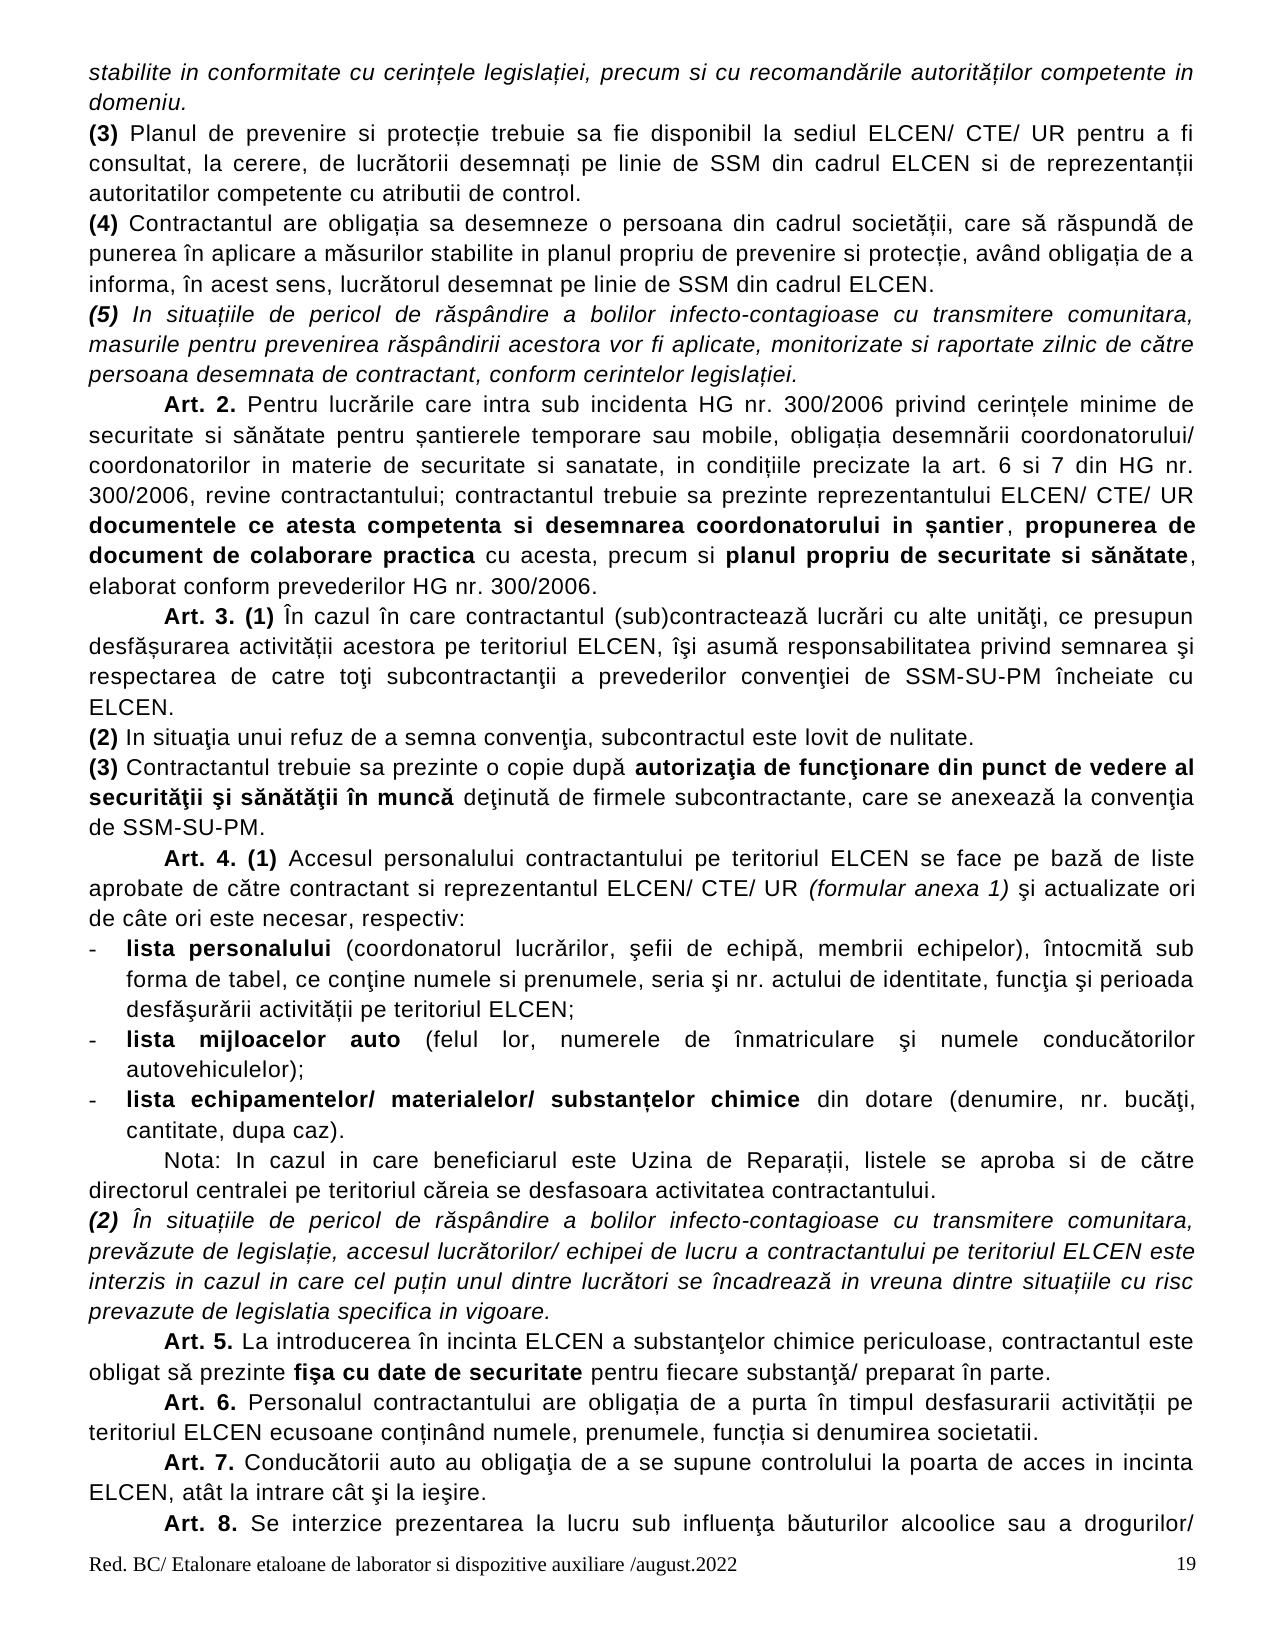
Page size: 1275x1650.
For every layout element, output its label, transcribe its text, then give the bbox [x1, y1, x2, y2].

text Art. 4. (1) Accesul personalului contractantului pe teritoriul ELCEN se face pe bază de liste aprobate de către contractant si reprezentantul ELCEN/ CTE/ UR (formular anexa 1) şi actualizate ori de câte ori este necesar, respectiv: [89, 844, 1196, 931]
text (3) Planul de prevenire si protecție trebuie sa fie disponibil la sediul ELCEN/ CTE/ UR pentru a fi consultat, la cerere, de lucrătorii desemnați pe linie de SSM din cadrul ELCEN si de reprezentanții autoritatilor competente cu atributii de control. [89, 119, 1196, 206]
text Art. 2. Pentru lucrările care intra sub incidenta HG nr. 300/2006 privind cerințele minime de securitate si sănătate pentru șantierele temporare sau mobile, obligația desemnării coordonatorului/ coordonatorilor in materie de securitate si sanatate, in condițiile precizate la art. 6 si 7 din HG nr. 300/2006, revine contractantului; contractantul trebuie sa prezinte reprezentantului ELCEN/ CTE/ UR documentele ce atesta competenta si desemnarea coordonatorului in șantier, propunerea de document de colaborare practica cu acesta, precum si planul propriu de securitate si sănătate, elaborat conform prevederilor HG nr. 300/2006. [89, 391, 1196, 599]
text (3) Contractantul trebuie sa prezinte o copie dupǎ autorizaţia de funcţionare din punct de vedere al securităţii şi sănătăţii în muncă deţinutǎ de firmele subcontractante, care se anexeazǎ la convenţia de SSM-SU-PM. [89, 754, 1196, 841]
text Art. 5. La introducerea în incinta ELCEN a substanţelor chimice periculoase, contractantul este obligat sǎ prezinte fişa cu date de securitate pentru fiecare substanţǎ/ preparat în parte. [89, 1328, 1196, 1385]
text Art. 6. Personalul contractantului are obligația de a purta în timpul desfasurarii activității pe teritoriul ELCEN ecusoane conținând numele, prenumele, funcția si denumirea societatii. [89, 1389, 1196, 1445]
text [89, 1509, 1196, 1536]
text Nota: In cazul in care beneficiarul este Uzina de Reparații, listele se aproba si de către directorul centralei pe teritoriul căreia se desfasoara activitatea contractantului. [89, 1147, 1196, 1203]
text (5) In situațiile de pericol de răspândire a bolilor infecto-contagioase cu transmitere comunitara, masurile pentru prevenirea răspândirii acestora vor fi aplicate, monitorizate si raportate zilnic de către persoana desemnata de contractant, conform cerintelor legislației. [89, 301, 1196, 388]
text Art. 7. Conducătorii auto au obligaţia de a se supune controlului la poarta de acces in incinta ELCEN, atât la intrare cât şi la ieşire. [89, 1449, 1196, 1506]
text (4) Contractantul are obligația sa desemneze o persoana din cadrul societății, care să răspundă de punerea în aplicare a măsurilor stabilite in planul propriu de prevenire si protecție, având obligația de a informa, în acest sens, lucrătorul desemnat pe linie de SSM din cadrul ELCEN. [89, 210, 1196, 297]
text (2) In situaţia unui refuz de a semna convenţia, subcontractul este lovit de nulitate. [89, 724, 1196, 750]
list lista personalului (coordonatorul lucrǎrilor, şefii de echipǎ, membrii echipelor), întocmită sub forma de tabel, ce conţine numele si prenumele, seria şi nr. actului de identitate, funcţia şi perioada desfǎşurǎrii activității pe teritoriul ELCEN; [89, 935, 1196, 1022]
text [89, 59, 1196, 116]
list lista mijloacelor auto (felul lor, numerele de înmatriculare şi numele conducǎtorilor autovehiculelor); [89, 1026, 1196, 1083]
text Art. 3. (1) În cazul în care contractantul (sub)contracteazǎ lucrǎri cu alte unităţi, ce presupun desfășurarea activității acestora pe teritoriul ELCEN, îşi asumǎ responsabilitatea privind semnarea şi respectarea de catre toţi subcontractanţii a prevederilor convenţiei de SSM-SU-PM încheiate cu ELCEN. [89, 603, 1196, 720]
list lista echipamentelor/ materialelor/ substanțelor chimice din dotare (denumire, nr. bucǎţi, cantitate, dupa caz). [89, 1086, 1196, 1143]
text (2) În situațiile de pericol de răspândire a bolilor infecto-contagioase cu transmitere comunitara, prevăzute de legislație, accesul lucrătorilor/ echipei de lucru a contractantului pe teritoriul ELCEN este interzis in cazul in care cel puțin unul dintre lucrători se încadrează in vreuna dintre situațiile cu risc prevazute de legislatia specifica in vigoare. [89, 1207, 1196, 1324]
